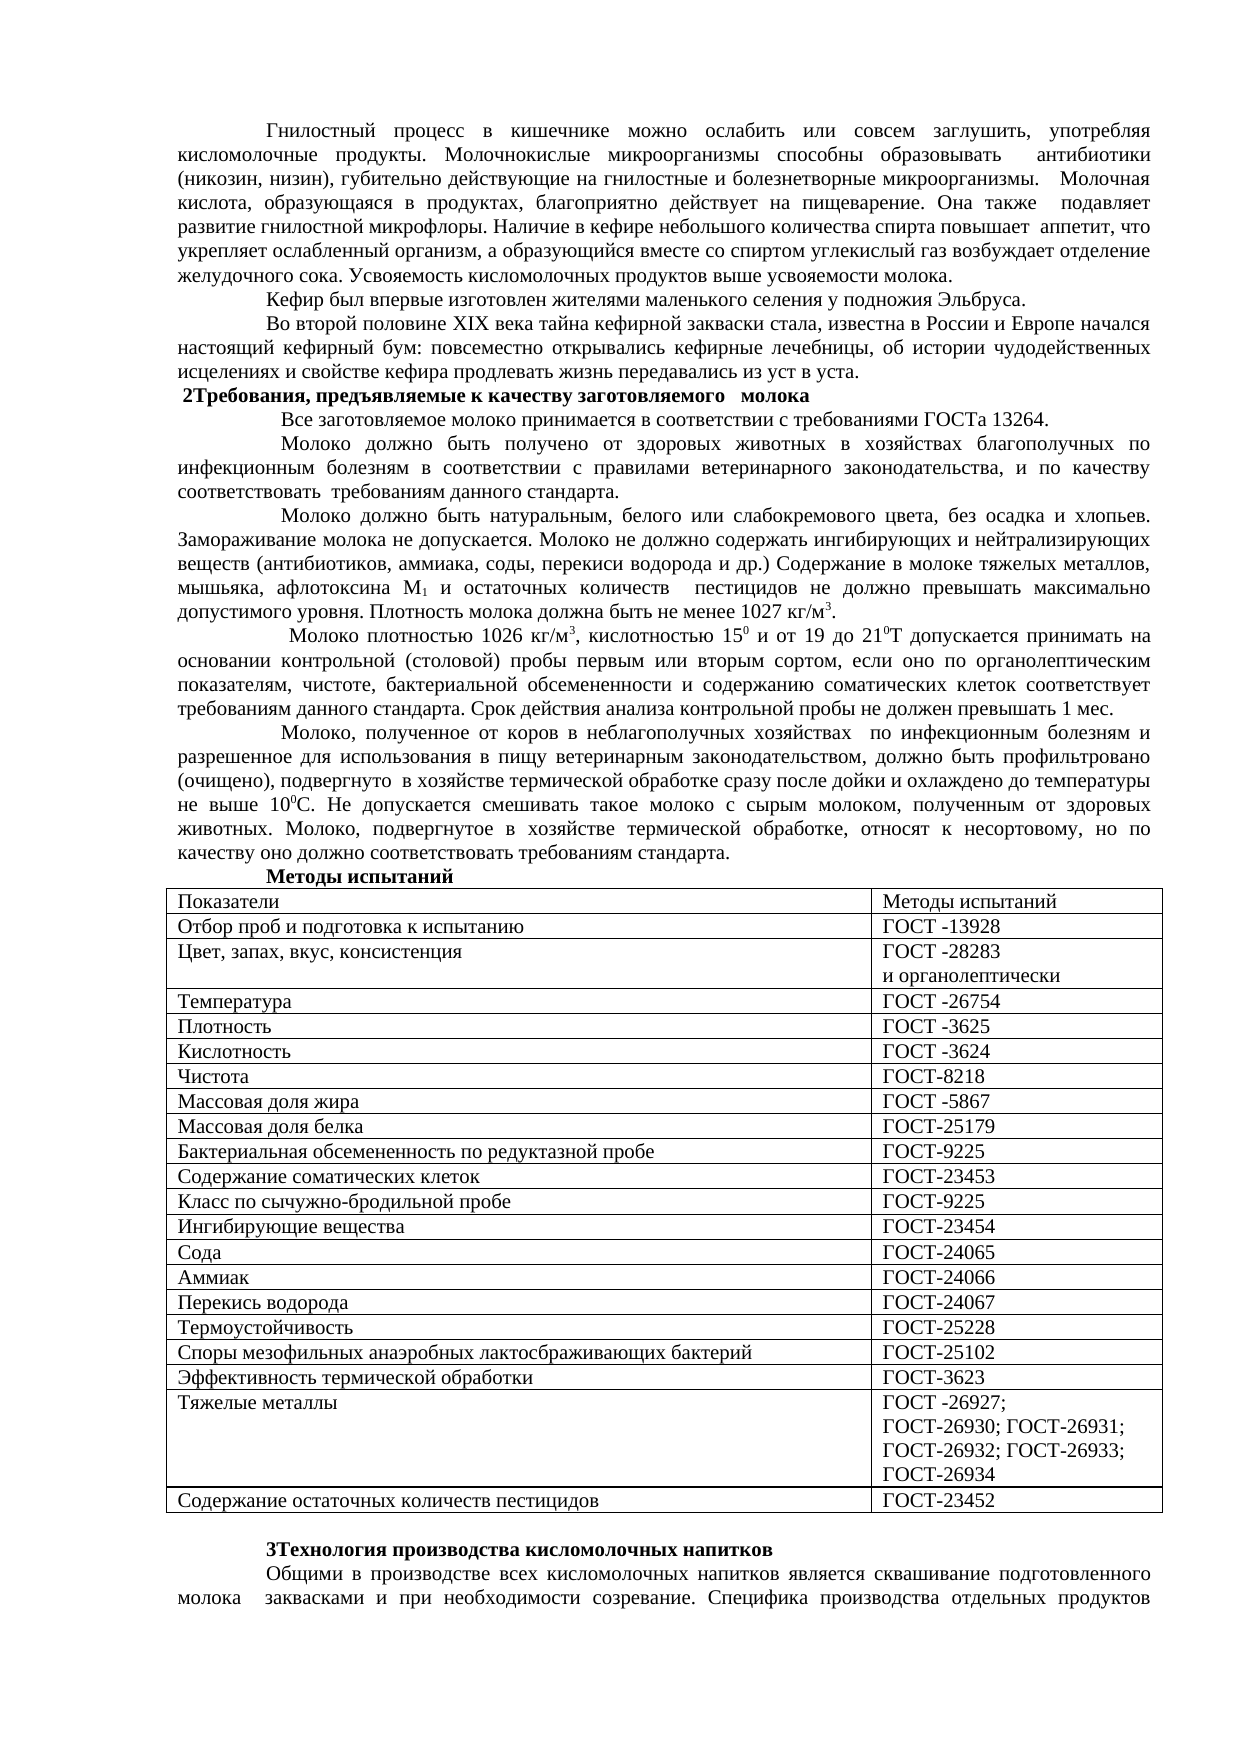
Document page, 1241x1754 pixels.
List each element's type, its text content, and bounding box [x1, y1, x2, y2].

table_cell ГОСТ-23453 [872, 1164, 1162, 1188]
table_cell ГОСТ-8218 [872, 1064, 1162, 1088]
table_cell Кислотность [167, 1039, 871, 1063]
table_cell Температура [167, 989, 871, 1013]
table_cell Класс по сычужно-бродильной пробе [167, 1189, 871, 1213]
text Все заготовляемое молоко принимается в соответствии с требованиями ГОСТа 13264. [177, 407, 1152, 431]
table_cell Содержание соматических клеток [167, 1164, 871, 1188]
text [177, 1561, 1152, 1609]
text Во второй половине XIX века тайна кефирной закваски стала, известна в России и Европе начался настоящий кефирный бум: повсеместно открывались кефирные лечебницы, об истории чудодейственных исцелениях и свойстве кефира продлевать жизнь передавались из уст в уста. [177, 311, 1152, 383]
table_cell Сода [167, 1240, 871, 1264]
table_cell Эффективность термической обработки [167, 1365, 871, 1389]
table_cell Отбор проб и подготовка к испытанию [167, 914, 871, 938]
table_cell Содержание остаточных количеств пестицидов [167, 1488, 871, 1512]
table_cell ГОСТ -28283 и органолептически [872, 939, 1162, 987]
text 2Требования, предъявляемые к качеству заготовляемого молока [177, 383, 1152, 407]
text Методы испытаний [177, 864, 1152, 888]
table_header Методы испытаний [872, 889, 1162, 913]
table_cell Аммиак [167, 1265, 871, 1289]
text Молоко должно быть натуральным, белого или слабокремового цвета, без осадка и хлопьев. Замораживание молока не допускается. Молоко не должно содержать ингибирующих и нейтрализирующих веществ (антибиотиков, аммиака, соды, перекиси водорода и др.) Содержание в молоке тяжелых металлов, мышьяка, афлотоксина М1 и остаточных количеств пестицидов не должно превышать максимально допустимого уровня. Плотность молока должна быть не менее 1027 кг/м3. [177, 503, 1152, 623]
table_cell ГОСТ -3624 [872, 1039, 1162, 1063]
table_cell Бактериальная обсемененность по редуктазной пробе [167, 1139, 871, 1163]
table_cell ГОСТ-23452 [872, 1488, 1162, 1512]
table_cell Термоустойчивость [167, 1315, 871, 1339]
table_cell ГОСТ -3625 [872, 1014, 1162, 1038]
table_cell ГОСТ-25179 [872, 1114, 1162, 1138]
table_cell ГОСТ-24066 [872, 1265, 1162, 1289]
table_cell ГОСТ-25228 [872, 1315, 1162, 1339]
table_cell ГОСТ -26927; ГОСТ-26930; ГОСТ-26931; ГОСТ-26932; ГОСТ-26933; ГОСТ-26934 [872, 1390, 1162, 1486]
table_cell ГОСТ-9225 [872, 1189, 1162, 1213]
table_cell Споры мезофильных анаэробных лактосбраживающих бактерий [167, 1340, 871, 1364]
table_cell ГОСТ-3623 [872, 1365, 1162, 1389]
text Молоко плотностью 1026 кг/м3, кислотностью 150 и от 19 до 210Т допускается принимать на основании контрольной (столовой) пробы первым или вторым сортом, если оно по органолептическим показателям, чистоте, бактериальной обсемененности и содержанию соматических клеток соответствует требованиям данного стандарта. Срок действия анализа контрольной пробы не должен превышать 1 мес. [177, 623, 1152, 720]
table_cell Плотность [167, 1014, 871, 1038]
text Молоко, полученное от коров в неблагополучных хозяйствах по инфекционным болезням и разрешенное для использования в пищу ветеринарным законодательством, должно быть профильтровано (очищено), подвергнуто в хозяйстве термической обработке сразу после дойки и охлаждено до температуры не выше 100С. Не допускается смешивать такое молоко с сырым молоком, полученным от здоровых животных. Молоко, подвергнутое в хозяйстве термической обработке, относят к несортовому, но по качеству оно должно соответствовать требованиям стандарта. [177, 720, 1152, 864]
table_cell ГОСТ-24065 [872, 1240, 1162, 1264]
table_cell Массовая доля белка [167, 1114, 871, 1138]
text Молоко должно быть получено от здоровых животных в хозяйствах благополучных по инфекционным болезням в соответствии с правилами ветеринарного законодательства, и по качеству соответствовать требованиям данного стандарта. [177, 431, 1152, 503]
table_cell ГОСТ -13928 [872, 914, 1162, 938]
table_cell Тяжелые металлы [167, 1390, 871, 1486]
table_header Показатели [167, 889, 871, 913]
table_cell Чистота [167, 1064, 871, 1088]
table_cell ГОСТ-9225 [872, 1139, 1162, 1163]
table_cell ГОСТ-25102 [872, 1340, 1162, 1364]
table_cell ГОСТ-23454 [872, 1215, 1162, 1238]
table_cell ГОСТ-24067 [872, 1290, 1162, 1314]
table_cell Перекись водорода [167, 1290, 871, 1314]
table_cell Массовая доля жира [167, 1089, 871, 1113]
text Кефир был впервые изготовлен жителями маленького селения у подножия Эльбруса. [177, 287, 1152, 311]
text 3Технология производства кисломолочных напитков [177, 1537, 1152, 1561]
table_cell Ингибирующие вещества [167, 1215, 871, 1238]
table_cell ГОСТ -26754 [872, 989, 1162, 1013]
table_cell Цвет, запах, вкус, консистенция [167, 939, 871, 987]
table_cell ГОСТ -5867 [872, 1089, 1162, 1113]
text Гнилостный процесс в кишечнике можно ослабить или совсем заглушить, употребляя кисломолочные продукты. Молочнокислые микроорганизмы способны образовывать антибиотики (никозин, низин), губительно действующие на гнилостные и болезнетворные микроорганизмы. Молочная кислота, образующаяся в продуктах, благоприятно действует на пищеварение. Она также подавляет развитие гнилостной микрофлоры. Наличие в кефире небольшого количества спирта повышает аппетит, что укрепляет ослабленный организм, а образующийся вместе со спиртом углекислый газ возбуждает отделение желудочного сока. Усвояемость кисломолочных продуктов выше усвояемости молока. [177, 118, 1152, 287]
